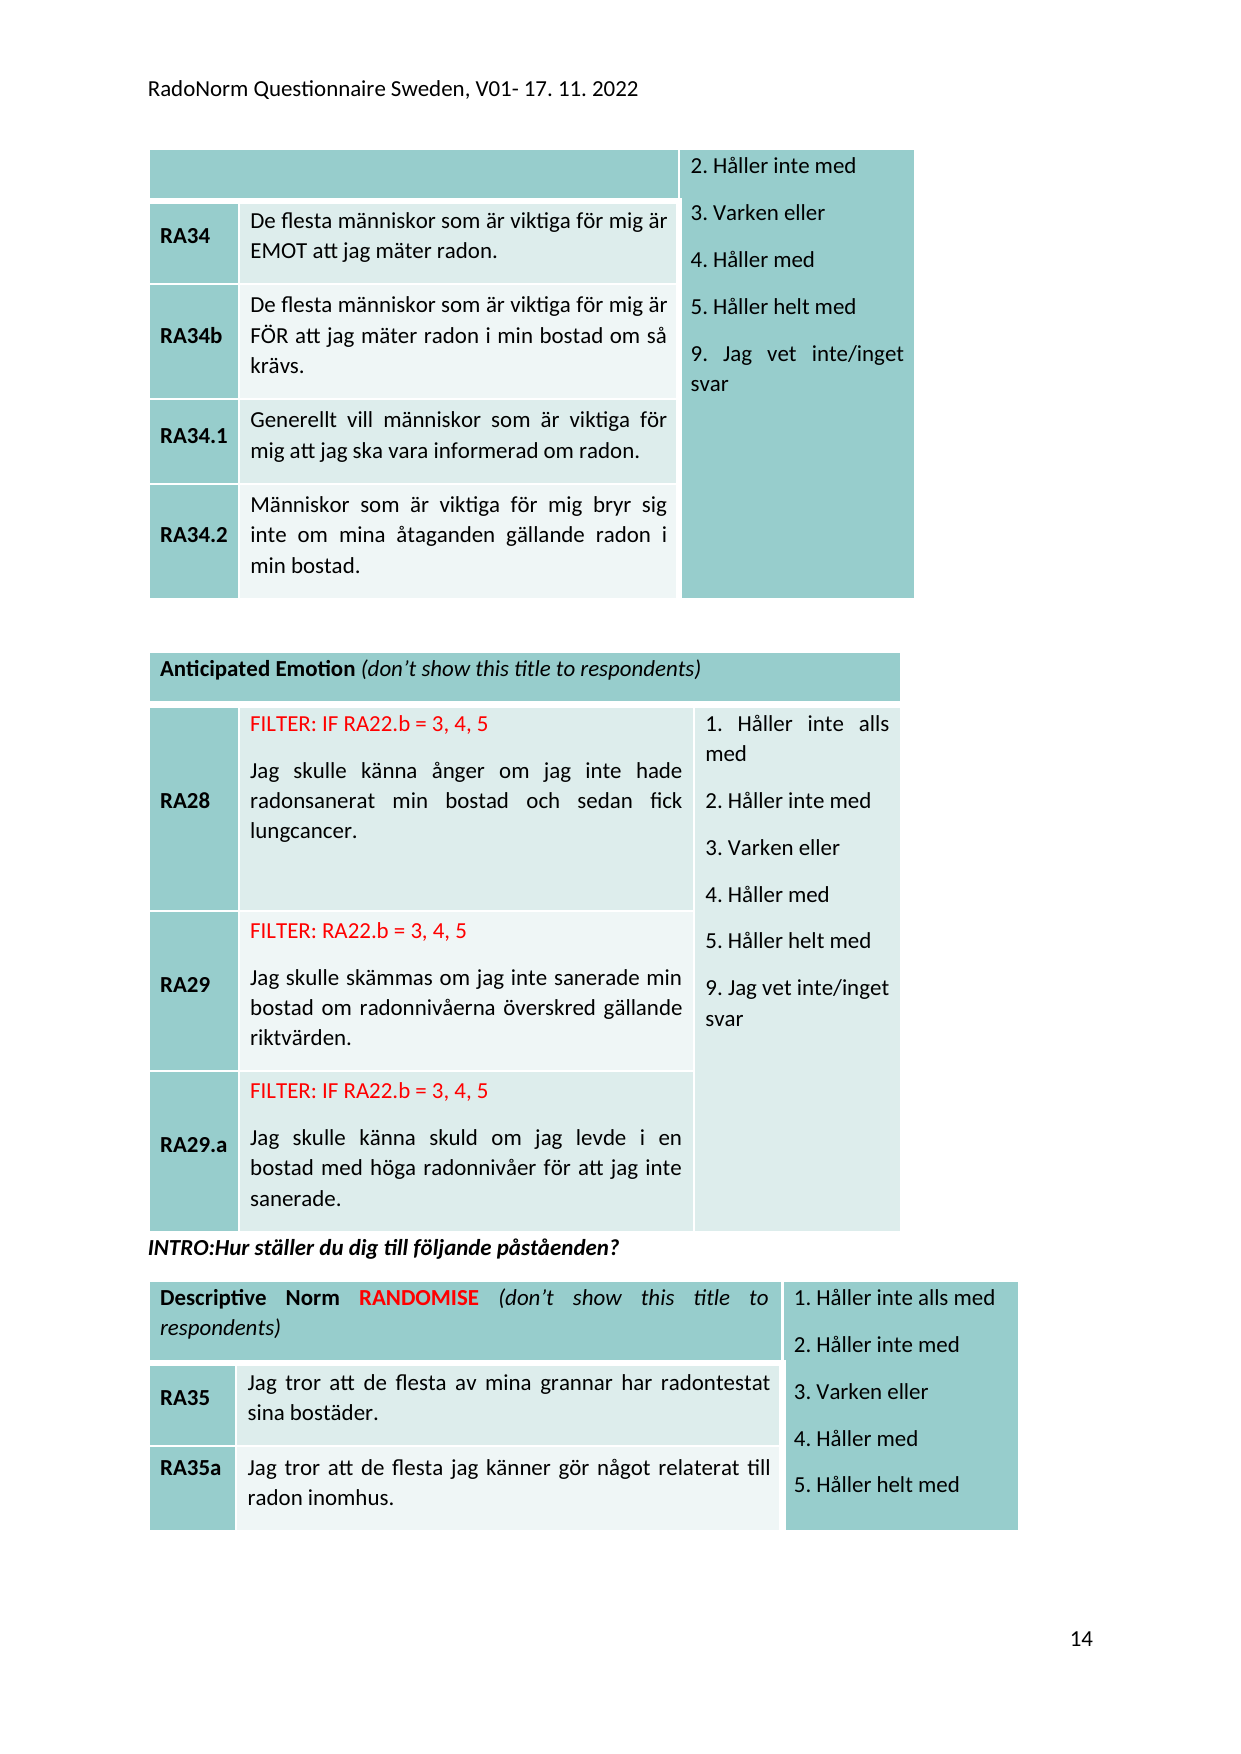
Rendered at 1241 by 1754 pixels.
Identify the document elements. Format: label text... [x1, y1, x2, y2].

table_cell FILTER: IF RA22.b = 3, 4, 5 Jag skulle känna skuld om jag levde i en bostad med höga radonnivåer för att jag inte sanerade. [240, 1072, 693, 1231]
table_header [680, 150, 914, 598]
table_cell RA28 [150, 708, 238, 910]
table_cell RA34 [150, 204, 238, 283]
table_cell Jag tror att de flesta jag känner gör något relaterat till radon inomhus. [237, 1447, 779, 1530]
table_cell RA29 [150, 912, 238, 1070]
text INTRO:Hur ställer du dig till följande påståenden? [148, 1233, 1093, 1261]
table_cell FILTER: IF RA22.b = 3, 4, 5 Jag skulle känna ånger om jag inte hade radonsanerat min bostad och sedan fick lungcancer. [240, 708, 693, 910]
table_cell RA35 [150, 1366, 235, 1445]
table_cell Människor som är viktiga för mig bryr sig inte om mina åtaganden gällande radon i min bostad. [240, 485, 676, 598]
table_header Descriptive Norm RANDOMISE (don’t show this title to respondents) [150, 1282, 781, 1360]
table_cell De flesta människor som är viktiga för mig är EMOT att jag mäter radon. [240, 204, 676, 283]
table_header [150, 150, 678, 198]
table_header 1. Håller inte alls med 2. Håller inte med 3. Varken eller 4. Håller med 5. Håller helt med 9. Jag vet inte/ inget svar [784, 1282, 1018, 1530]
table_cell RA34.2 [150, 485, 238, 598]
table_cell 1. Håller inte alls med 2. Håller inte med 3. Varken eller 4. Håller med 5. Håller helt med 9. Jag vet inte/inget svar [695, 708, 900, 1231]
table_cell RA34.1 [150, 400, 238, 483]
table_cell RA29.a [150, 1072, 238, 1231]
table_cell Jag tror att de flesta av mina grannar har radontestat sina bostäder. [237, 1366, 779, 1445]
table_cell Generellt vill människor som är viktiga för mig att jag ska vara informerad om radon. [240, 400, 676, 483]
table_cell FILTER: RA22.b = 3, 4, 5 Jag skulle skämmas om jag inte sanerade min bostad om radonnivåerna överskred gällande riktvärden. [240, 912, 693, 1070]
table_cell RA35a [150, 1447, 235, 1530]
table_cell RA34b [150, 285, 238, 398]
table_cell De flesta människor som är viktiga för mig är FÖR att jag mäter radon i min bostad om så krävs. [240, 285, 676, 398]
table_header Anticipated Emotion (don’t show this title to respondents) [150, 653, 900, 701]
